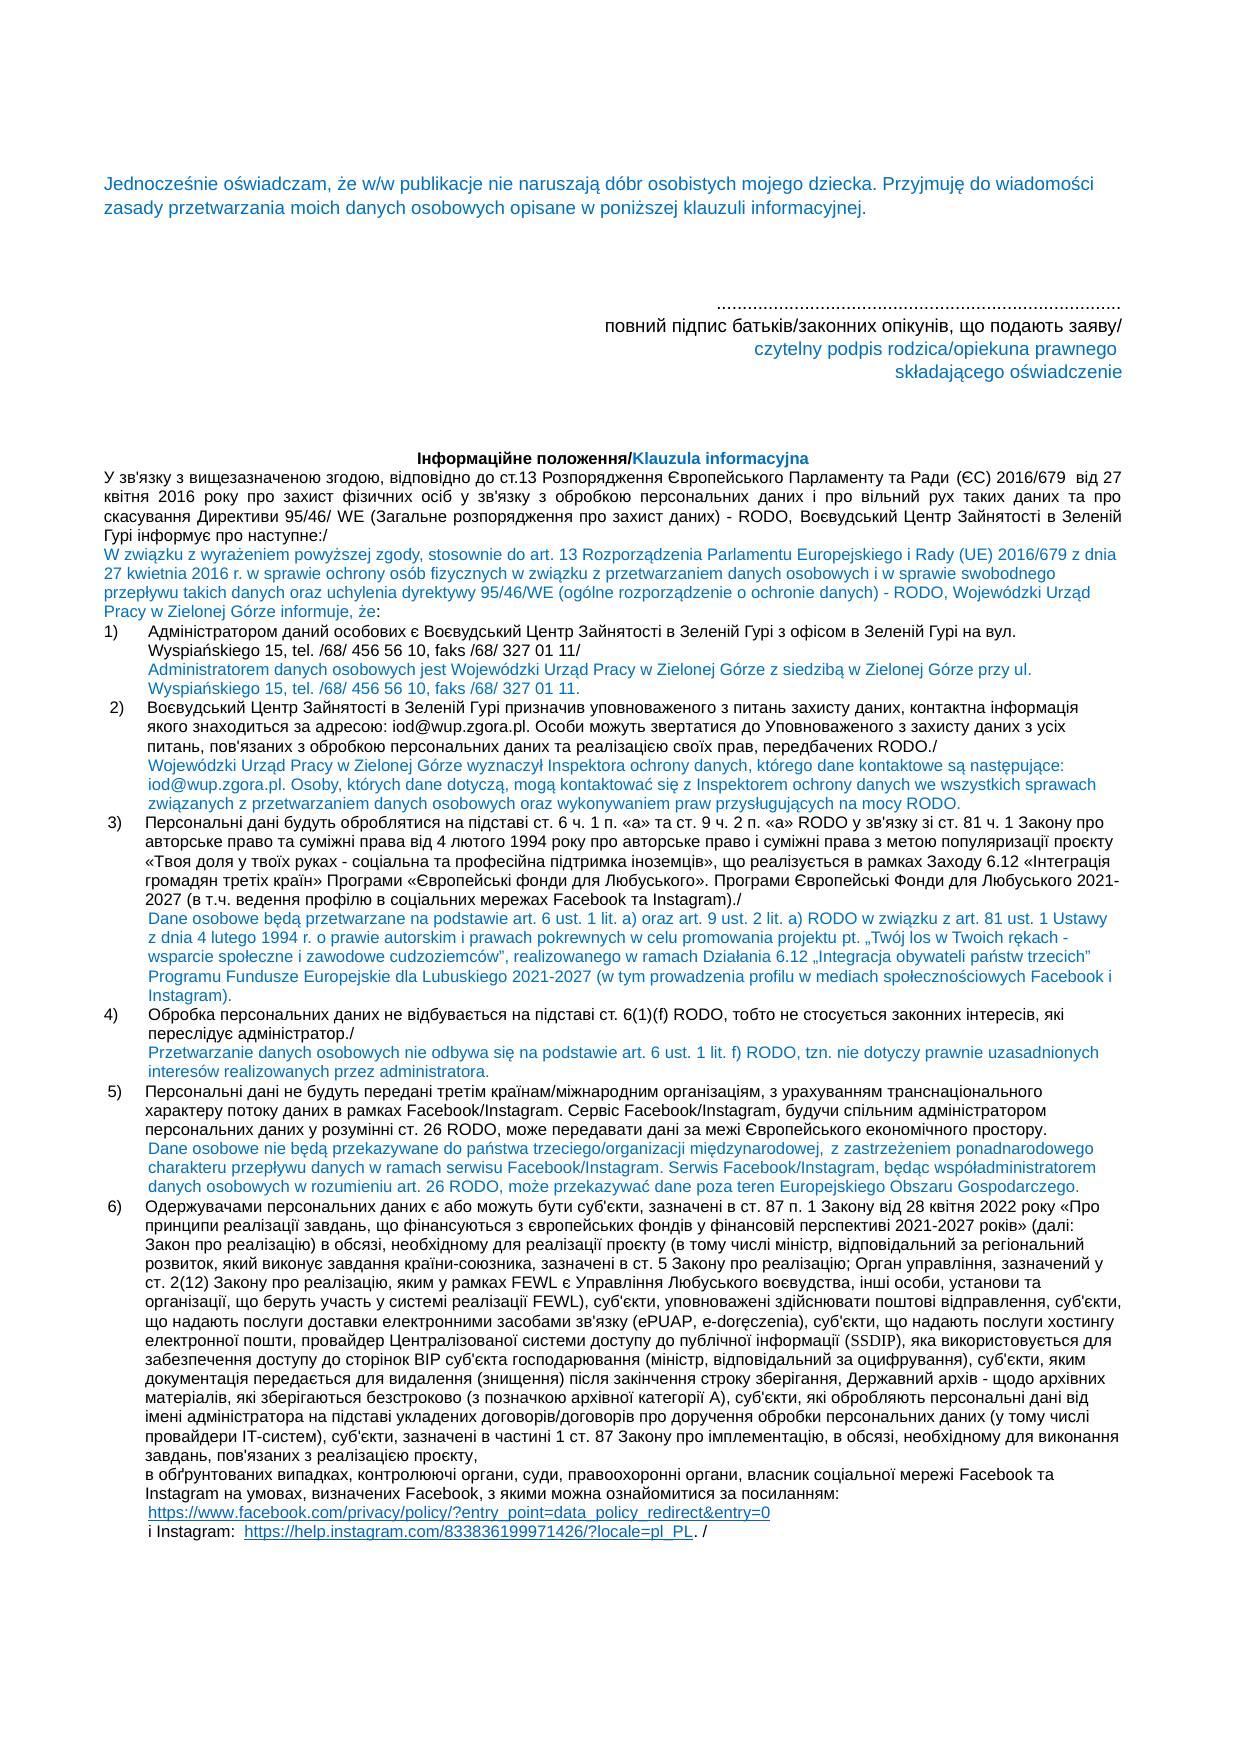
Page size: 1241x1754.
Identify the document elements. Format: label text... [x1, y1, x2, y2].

text Przetwarzanie danych osobowych nie odbywa się na podstawie art. 6 ust. 1 lit. f) RODO, tzn. nie dotyczy prawnie uzasadnionych interesów realizowanych przez administratora. [148, 1043, 1122, 1081]
text Wojewódzki Urząd Pracy w Zielonej Górze wyznaczył Inspektora ochrony danych, którego dane kontaktowe są następujące: iod@wup.zgora.pl. Osoby, których dane dotyczą, mogą kontaktować się z Inspektorem ochrony danych we wszystkich sprawach związanych z przetwarzaniem danych osobowych oraz wykonywaniem praw przysługujących na mocy RODO. [148, 756, 1122, 813]
text Dane osobowe będą przetwarzane na podstawie art. 6 ust. 1 lit. a) oraz art. 9 ust. 2 lit. a) RODO w związku z art. 81 ust. 1 Ustawy z dnia 4 lutego 1994 r. o prawie autorskim i prawach pokrewnych w celu promowania projektu pt. „Twój los w Twoich rękach - wsparcie społeczne i zawodowe cudzoziemców”, realizowanego w ramach Działania 6.12 „Integracja obywateli państw trzecich” Programu Fundusze Europejskie dla Lubuskiego 2021-2027 (w tym prowadzenia profilu w mediach społecznościowych Facebook i Instagram). [148, 909, 1122, 1005]
list Обробка персональних даних не відбувається на підставі ст. 6(1)(f) RODO, тобто не стосується законних інтересів, які переслідує адміністратор./ [103, 1005, 1122, 1043]
list Адміністратором даний особових є Воєвудський Центр Зайнятості в Зеленій Гурі з офісом в Зеленій Гурі на вул. Wyspiańskiego 15, tel. /68/ 456 56 10, faks /68/ 327 01 11/ [103, 621, 1122, 660]
text У зв'язку з вищезазначеною згодою, відповідно до ст.13 Розпорядження Європейського Парламенту та Ради (ЄС) 2016/679 від 27 квітня 2016 року про захист фізичних осіб у зв'язку з обробкою персональних даних і про вільний рух таких даних та про скасування Директиви 95/46/ WE (Загальне розпорядження про захист даних) - RODO, Воєвудський Центр Зайнятості в Зеленій Гурі інформує про наступне:/ [103, 468, 1122, 545]
list Одержувачами персональних даних є або можуть бути суб'єкти, зазначені в ст. 87 п. 1 Закону від 28 квітня 2022 року «Про принципи реалізації завдань, що фінансуються з європейських фондів у фінансовій перспективі 2021-2027 років» (далі: Закон про реалізацію) в обсязі, необхідному для реалізації проєкту (в тому числі міністр, відповідальний за регіональний розвиток, який виконує завдання країни-союзника, зазначені в ст. 5 Закону про реалізацію; Орган управління, зазначений у ст. 2(12) Закону про реалізацію, яким у рамках FEWL є Управління Любуського воєвудства, інші особи, установи та організації, що беруть участь у системі реалізації FEWL), суб'єкти, уповноважені здійснювати поштові відправлення, суб'єкти, що надають послуги доставки електронними засобами зв'язку (ePUAP, e-doręczenia), суб'єкти, що надають послуги хостингу електронної пошти, провайдер Централізованої системи доступу до публічної інформації (SSDIP), яка використовується для забезпечення доступу до сторінок BIP суб'єкта господарювання (міністр, відповідальний за оцифрування), суб'єкти, яким документація передається для видалення (знищення) після закінчення строку зберігання, Державний архів - щодо архівних матеріалів, які зберігаються безстроково (з позначкою архівної категорії А), суб'єкти, які обробляють персональні дані від імені адміністратора на підставі укладених договорів/договорів про доручення обробки персональних даних (у тому числі провайдери ІТ-систем), суб'єкти, зазначені в частині 1 ст. 87 Закону про імплементацію, в обсязі, необхідному для виконання завдань, пов'язаних з реалізацією проєкту, [107, 1196, 1122, 1465]
list Персональні дані будуть оброблятися на підставі ст. 6 ч. 1 п. «а» та ст. 9 ч. 2 п. «а» RODO у зв'язку зі ст. 81 ч. 1 Закону про авторське право та суміжні права від 4 лютого 1994 року про авторське право і суміжні права з метою популяризації проєкту «Твоя доля у твоїх руках - соціальна та професійна підтримка іноземців», що реалізується в рамках Заходу 6.12 «Інтеграція громадян третіх країн» Програми «Європейські фонди для Любуського». Програми Європейські Фонди для Любуського 2021-2027 (в т.ч. ведення профілю в соціальних мережах Facebook та Instagram)./ [107, 813, 1122, 909]
list Персональні дані не будуть передані третім країнам/міжнародним організаціям, з урахуванням транснаціонального характеру потоку даних в рамках Facebook/Instagram. Сервіс Facebook/Instagram, будучи спільним адміністратором персональних даних у розумінні ст. 26 RODO, може передавати дані за межі Європейського економічного простору. [107, 1081, 1122, 1139]
text https://www.facebook.com/privacy/policy/?entry_point=data_policy_redirect&entry=0 [148, 1503, 1122, 1522]
text W związku z wyrażeniem powyższej zgody, stosownie do art. 13 Rozporządzenia Parlamentu Europejskiego i Rady (UE) 2016/679 z dnia 27 kwietnia 2016 r. w sprawie ochrony osób fizycznych w związku z przetwarzaniem danych osobowych i w sprawie swobodnego przepływu takich danych oraz uchylenia dyrektywy 95/46/WE (ogólne rozporządzenie o ochronie danych) - RODO, Wojewódzki Urząd Pracy w Zielonej Górze informuje, że: [103, 545, 1122, 621]
text czytelny podpis rodzica/opiekuna prawnego składającego oświadczenie [103, 337, 1122, 383]
text в обґрунтованих випадках, контролюючі органи, суди, правоохоронні органи, власник соціальної мережі Facebook та Instagram на умовах, визначених Facebook, з якими можна ознайомитися за посиланням: [145, 1465, 1122, 1503]
list Воєвудський Центр Зайнятості в Зеленій Гурі призначив уповноваженого з питань захисту даних, контактна інформація якого знаходиться за адресою: iod@wup.zgora.pl. Особи можуть звертатися до Уповноваженого з захисту даних з усіх питань, пов'язаних з обробкою персональних даних та реалізацією своїх прав, передбачених RODO./ [109, 698, 1122, 756]
text i Instagram: https://help.instagram.com/833836199971426/?locale=pl_PL. / [148, 1522, 1122, 1541]
text Administratorem danych osobowych jest Wojewódzki Urząd Pracy w Zielonej Górze z siedzibą w Zielonej Górze przy ul. Wyspiańskiego 15, tel. /68/ 456 56 10, faks /68/ 327 01 11. [148, 660, 1122, 698]
text Dane osobowe nie będą przekazywane do państwa trzeciego/organizacji międzynarodowej, z zastrzeżeniem ponadnarodowego charakteru przepływu danych w ramach serwisu Facebook/Instagram. Serwis Facebook/Instagram, będąc współadministratorem danych osobowych w rozumieniu art. 26 RODO, może przekazywać dane poza teren Europejskiego Obszaru Gospodarczego. [148, 1139, 1122, 1196]
text Jednocześnie oświadczam, że w/w publikacje nie naruszają dóbr osobistych mojego dziecka. Przyjmuję do wiadomości zasady przetwarzania moich danych osobowych opisane w poniższej klauzuli informacyjnej. [103, 172, 1122, 219]
text .............................................................................. [546, 291, 1122, 314]
text повний підпис батьків/законних опікунів, що подають заяву/ [103, 314, 1122, 337]
text Інформаційне положення/Klauzula informacyjna [103, 449, 1122, 468]
